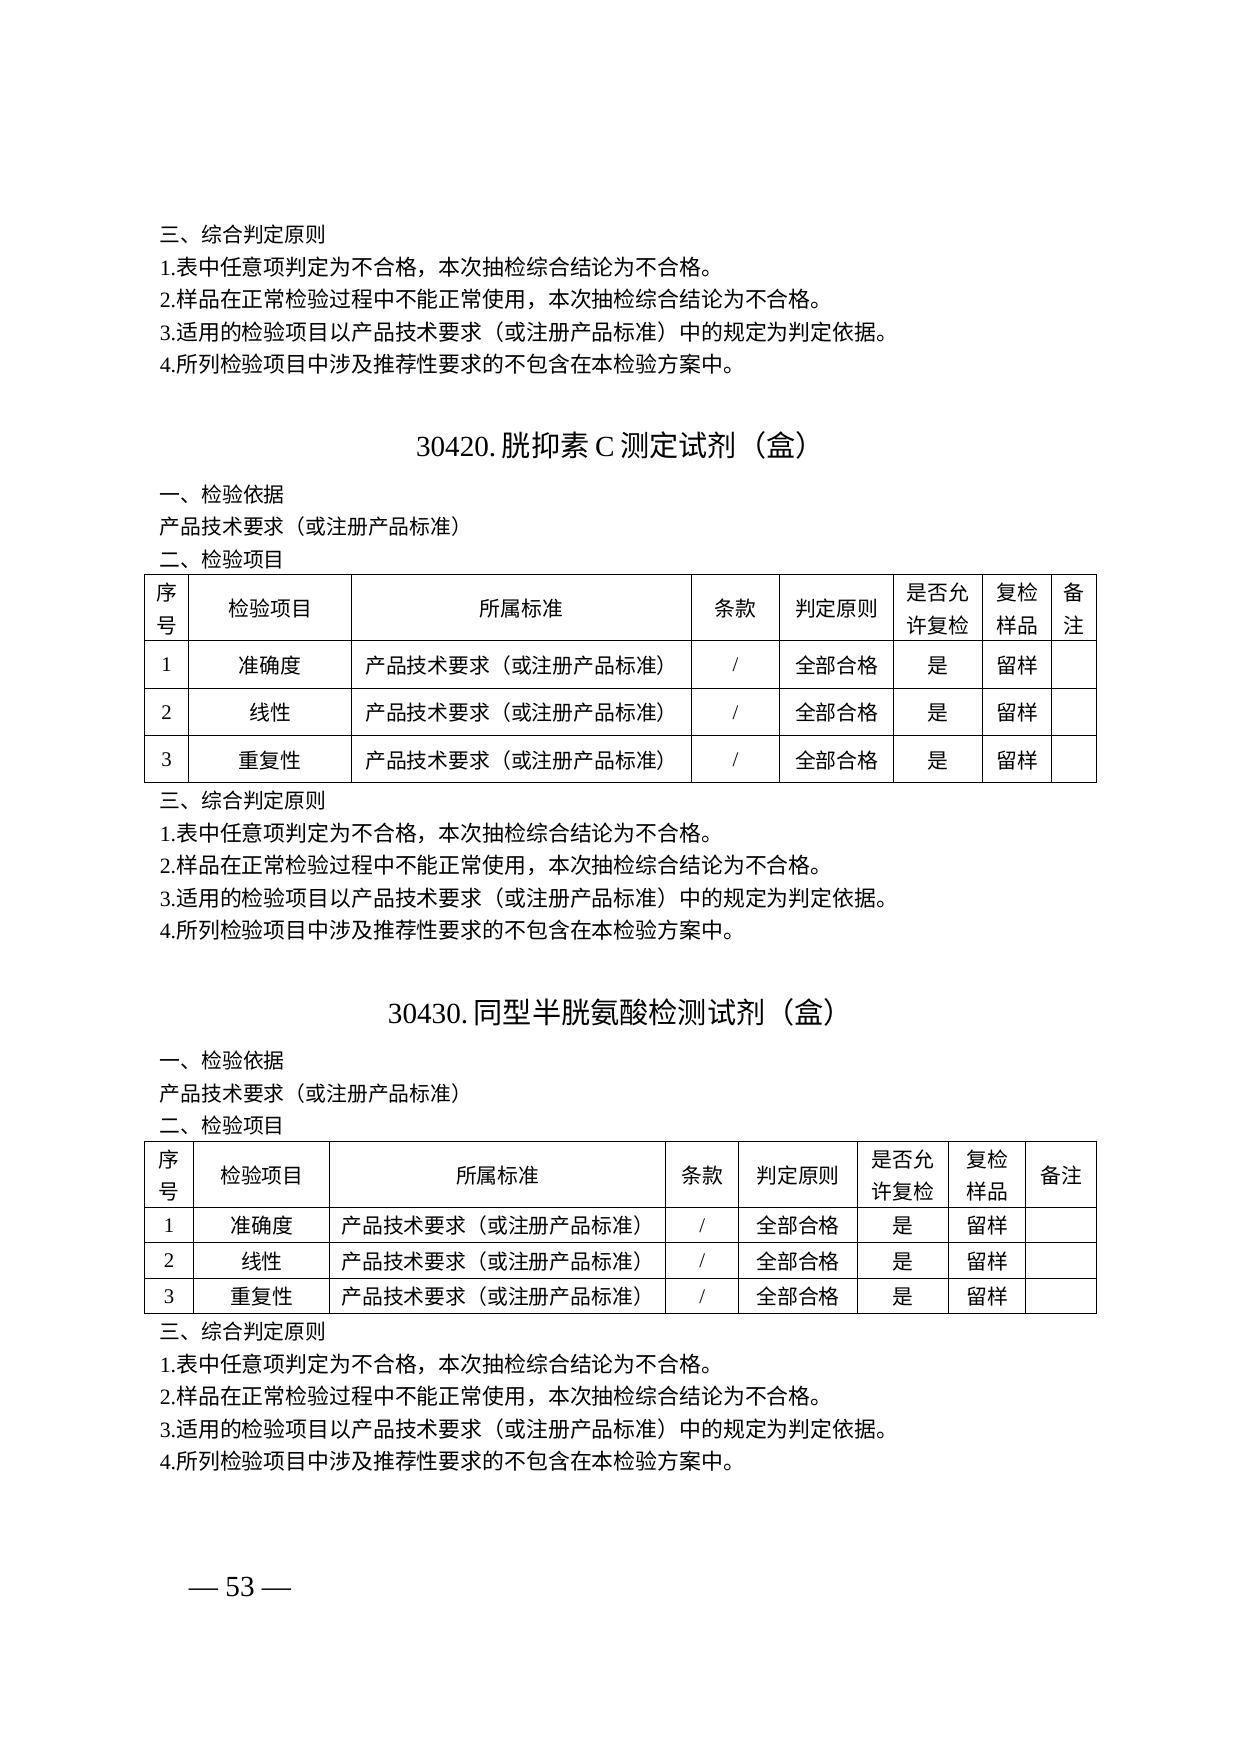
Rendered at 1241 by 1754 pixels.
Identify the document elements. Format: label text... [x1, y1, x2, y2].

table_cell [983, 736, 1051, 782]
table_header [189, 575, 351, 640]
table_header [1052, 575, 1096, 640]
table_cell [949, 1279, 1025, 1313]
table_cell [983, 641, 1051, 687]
text 2.样品在正常检验过程中不能正常使用，本次抽检综合结论为不合格。 [159, 282, 1081, 314]
text 二、检验项目 [159, 1108, 1081, 1141]
text 30420. 胱抑素C测定试剂（盒） [159, 412, 1081, 477]
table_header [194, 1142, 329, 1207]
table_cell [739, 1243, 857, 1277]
text 30430. 同型半胱氨酸检测试剂（盒） [159, 978, 1081, 1043]
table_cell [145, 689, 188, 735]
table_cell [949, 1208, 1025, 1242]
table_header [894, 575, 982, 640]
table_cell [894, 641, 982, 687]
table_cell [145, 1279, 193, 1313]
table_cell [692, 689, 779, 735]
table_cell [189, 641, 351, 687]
text 产品技术要求（或注册产品标准） [159, 1076, 1081, 1108]
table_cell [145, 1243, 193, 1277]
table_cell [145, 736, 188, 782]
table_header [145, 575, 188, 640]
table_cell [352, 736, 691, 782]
text 1.表中任意项判定为不合格，本次抽检综合结论为不合格。 2.样品在正常检验过程中不能正常使用，本次抽检综合结论为不合格。 3.适用的检验项目以产品技术要求（或注册产品标准）中的规定为判定依据。 4.所列检验项目中涉及推荐性要求的不包含在本检验方案中。 [159, 1346, 1081, 1476]
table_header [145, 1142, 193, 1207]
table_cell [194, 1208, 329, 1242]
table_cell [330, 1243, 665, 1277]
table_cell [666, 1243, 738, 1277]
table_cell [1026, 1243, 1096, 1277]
text 1.表中任意项判定为不合格，本次抽检综合结论为不合格。 [159, 249, 1081, 282]
text 2.样品在正常检验过程中不能正常使用，本次抽检综合结论为不合格。 [159, 848, 1081, 881]
text 一、检验依据 [159, 1043, 1081, 1076]
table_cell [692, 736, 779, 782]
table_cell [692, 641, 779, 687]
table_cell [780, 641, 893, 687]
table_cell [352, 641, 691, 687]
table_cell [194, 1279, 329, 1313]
text 一、检验依据 [159, 477, 1081, 509]
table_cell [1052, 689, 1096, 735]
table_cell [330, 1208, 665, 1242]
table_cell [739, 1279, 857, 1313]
text 3.适用的检验项目以产品技术要求（或注册产品标准）中的规定为判定依据。 [159, 881, 1081, 913]
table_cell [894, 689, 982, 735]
text 4.所列检验项目中涉及推荐性要求的不包含在本检验方案中。 [159, 913, 1081, 946]
text 三、综合判定原则 [159, 217, 1081, 249]
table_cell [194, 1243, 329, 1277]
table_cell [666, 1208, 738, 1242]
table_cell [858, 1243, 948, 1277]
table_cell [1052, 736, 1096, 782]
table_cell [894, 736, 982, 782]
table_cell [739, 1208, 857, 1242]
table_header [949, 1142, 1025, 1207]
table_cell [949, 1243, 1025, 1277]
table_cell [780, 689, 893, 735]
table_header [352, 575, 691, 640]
text 产品技术要求（或注册产品标准） [159, 509, 1081, 542]
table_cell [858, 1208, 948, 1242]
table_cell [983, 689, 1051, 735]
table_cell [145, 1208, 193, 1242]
text 4.所列检验项目中涉及推荐性要求的不包含在本检验方案中。 [159, 347, 1081, 379]
text 三、综合判定原则 [159, 783, 1081, 816]
text 1.表中任意项判定为不合格，本次抽检综合结论为不合格。 [159, 816, 1081, 848]
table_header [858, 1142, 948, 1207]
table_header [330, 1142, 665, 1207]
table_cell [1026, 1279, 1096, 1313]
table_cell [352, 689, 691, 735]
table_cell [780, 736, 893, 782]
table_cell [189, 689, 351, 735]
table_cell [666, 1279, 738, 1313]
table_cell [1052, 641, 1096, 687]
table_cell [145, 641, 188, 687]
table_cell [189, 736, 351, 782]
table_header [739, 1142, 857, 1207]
text 3.适用的检验项目以产品技术要求（或注册产品标准）中的规定为判定依据。 [159, 314, 1081, 347]
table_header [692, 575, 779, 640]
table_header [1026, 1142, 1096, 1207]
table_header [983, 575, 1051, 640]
text 三、综合判定原则 [159, 1314, 1081, 1346]
text 二、检验项目 [159, 542, 1081, 574]
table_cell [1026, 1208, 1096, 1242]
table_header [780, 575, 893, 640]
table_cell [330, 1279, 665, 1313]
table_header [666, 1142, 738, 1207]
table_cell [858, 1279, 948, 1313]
